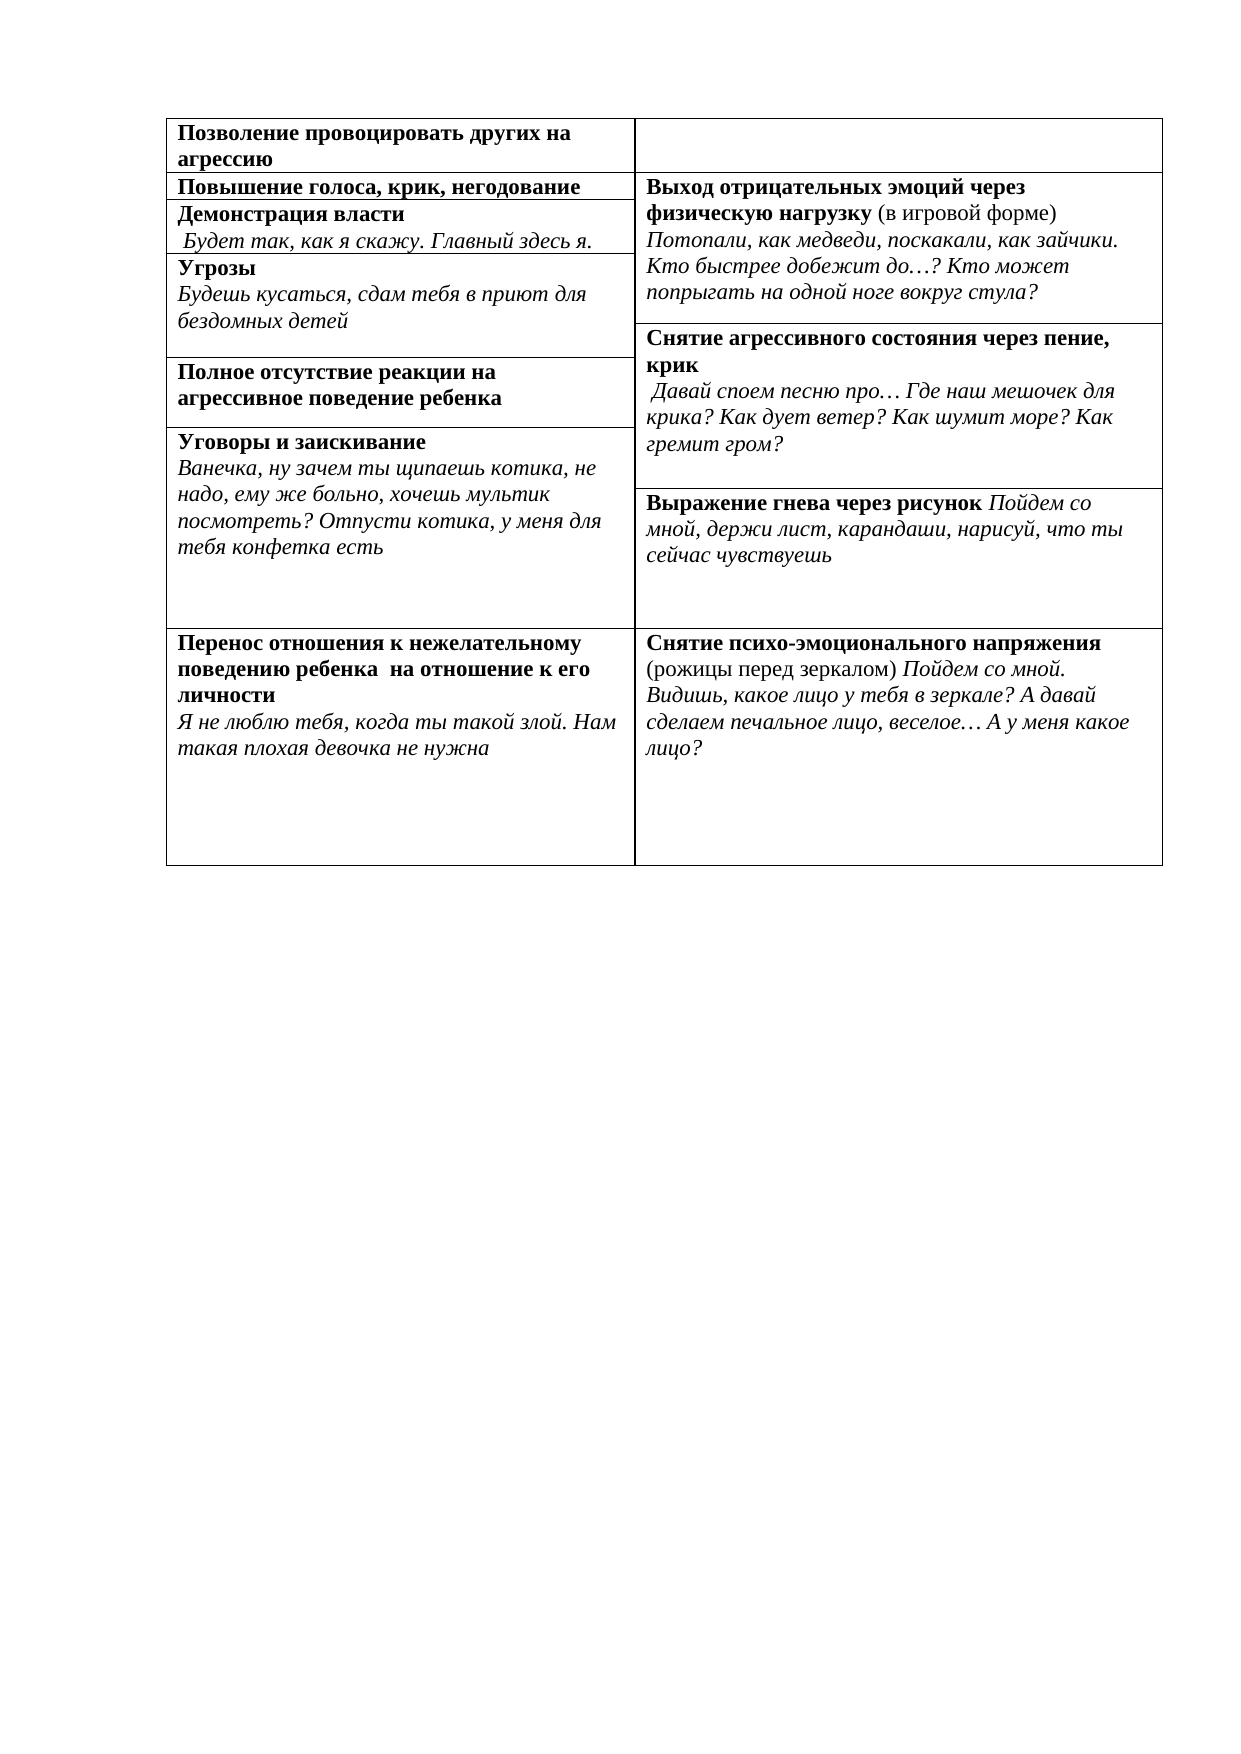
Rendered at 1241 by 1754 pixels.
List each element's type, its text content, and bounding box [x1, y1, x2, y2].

table_cell Повышение голоса, крик, негодование [167, 173, 634, 199]
table_cell Перенос отношения к нежелательному поведению ребенка на отношение к его личности Я не люблю тебя, когда ты такой злой. Нам такая плохая девочка не нужна [167, 629, 634, 864]
table_cell Выражение гнева через рисунок Пойдем со мной, держи лист, карандаши, нарисуй, что ты сейчас чувствуешь [636, 489, 1162, 628]
table_cell Снятие психо-эмоционального напряжения (рожицы перед зеркалом) Пойдем со мной. Видишь, какое лицо у тебя в зеркале? А давай сделаем печальное лицо, веселое… А у меня какое лицо? [636, 629, 1162, 864]
table_cell Снятие агрессивного состояния через пение, крик Давай споем песню про… Где наш мешочек для крика? Как дует ветер? Как шумит море? Как гремит гром? [636, 324, 1162, 488]
table_cell Полное отсутствие реакции на агрессивное поведение ребенка [167, 358, 634, 427]
table_cell Уговоры и заискивание Ванечка, ну зачем ты щипаешь котика, не надо, ему же больно, хочешь мультик посмотреть? Отпусти котика, у меня для тебя конфетка есть [167, 428, 634, 628]
table_cell Угрозы Будешь кусаться, сдам тебя в приют для бездомных детей [167, 254, 634, 357]
table_cell Демонстрация власти Будет так, как я скажу. Главный здесь я. [167, 200, 634, 253]
table_cell Выход отрицательных эмоций через физическую нагрузку (в игровой форме) Потопали, как медведи, поскакали, как зайчики. Кто быстрее добежит до…? Кто может попрыгать на одной ноге вокруг стула? [636, 173, 1162, 323]
table_cell Позволение провоцировать других на агрессию [167, 119, 634, 172]
